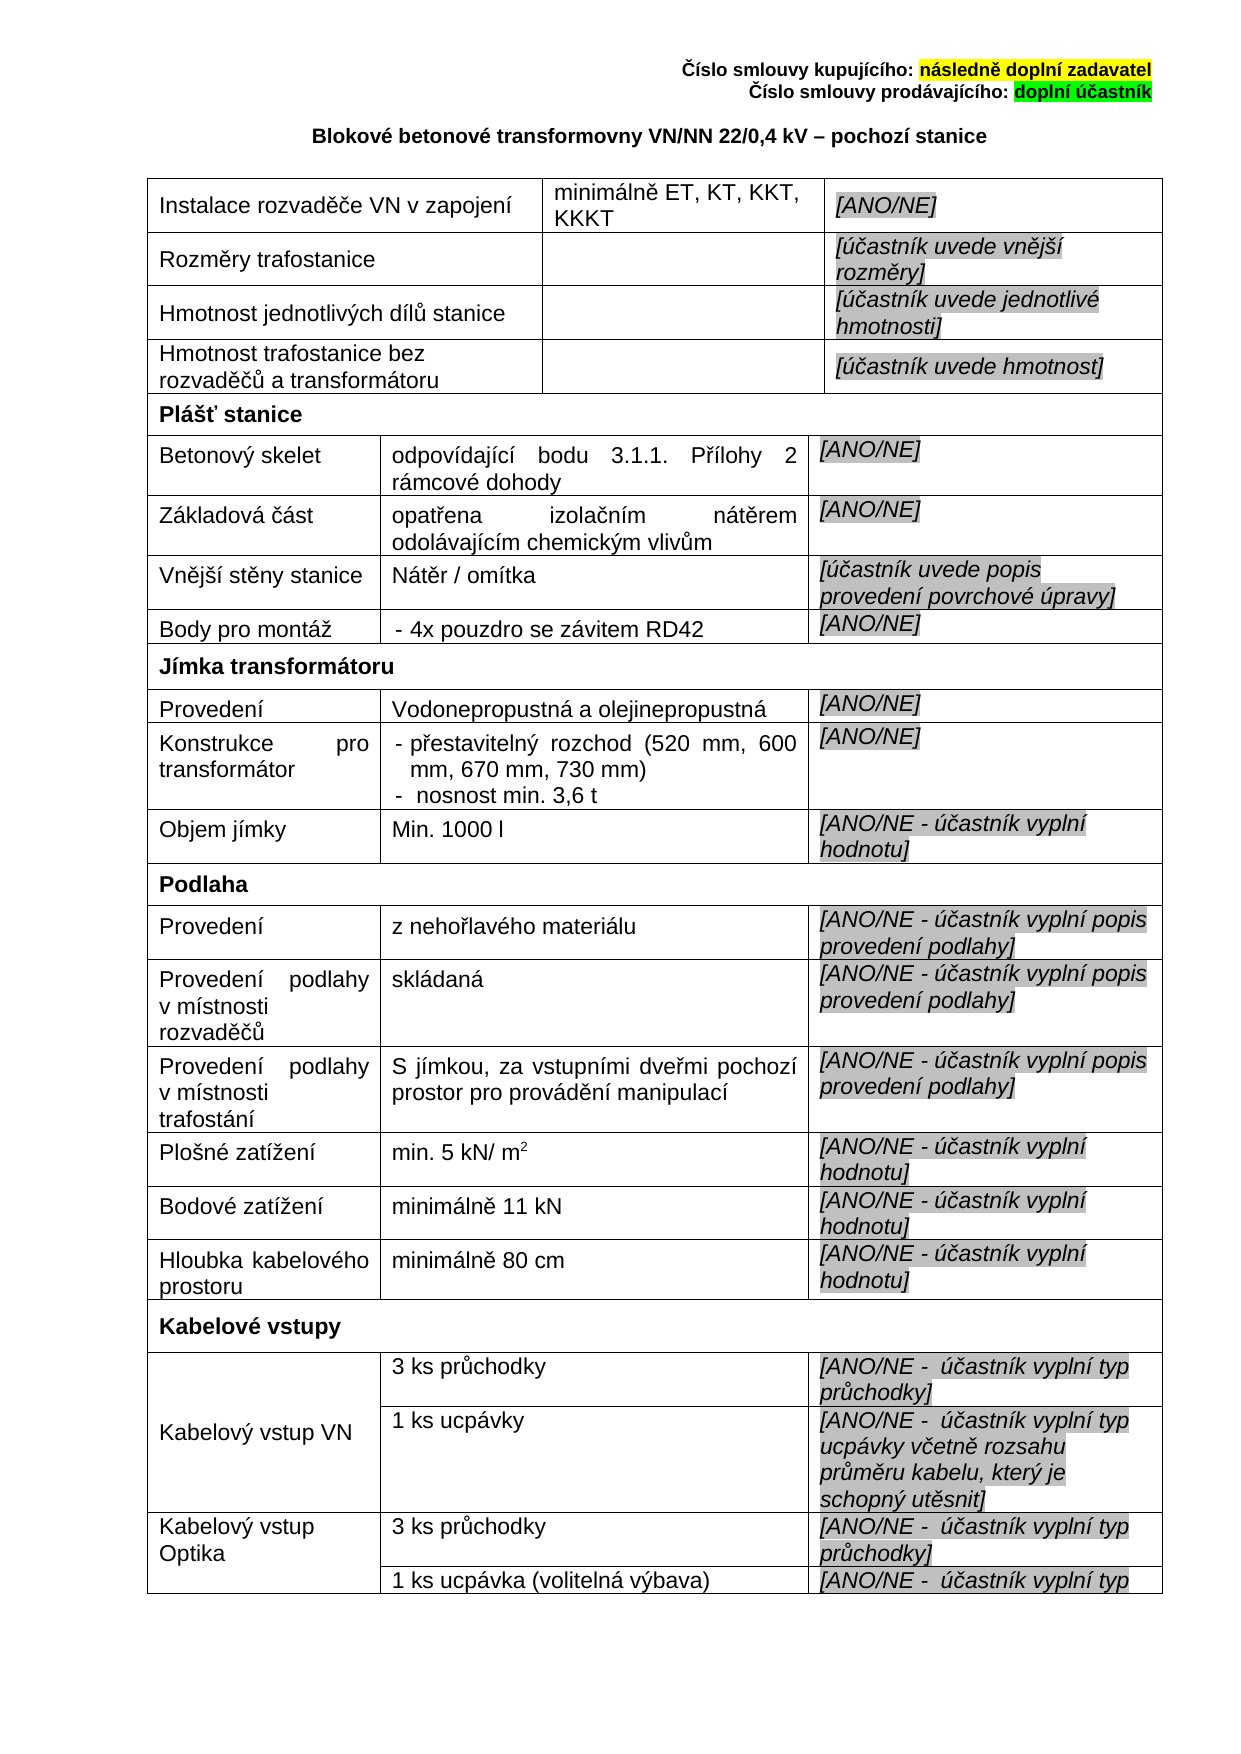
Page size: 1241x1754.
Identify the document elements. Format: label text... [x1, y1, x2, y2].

table_cell [ANO/NE - účastník vyplní popis provedení podlahy] [809, 1047, 1162, 1132]
table_cell 4x pouzdro se závitem RD42 [381, 610, 808, 643]
table_cell [účastník uvede vnější rozměry] [925, 233, 1162, 285]
table_cell [ANO/NE - účastník vyplní hodnotu] [809, 1240, 1162, 1299]
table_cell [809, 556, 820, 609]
table_cell Provedení [148, 690, 380, 722]
table_cell Body pro montáž [148, 610, 380, 643]
table_cell Kabelové vstupy [148, 1300, 1162, 1352]
table_cell Jímka transformátoru [148, 644, 1162, 689]
table_cell Plošné zatížení [148, 1133, 380, 1186]
table_cell [účastník uvede jednotlivé hmotnosti] [941, 286, 1162, 339]
table_cell Provedení podlahy v místnosti rozvaděčů [148, 960, 380, 1046]
table_cell [ANO/NE - účastník vyplní popis provedení podlahy] [1015, 906, 1162, 959]
table_cell Provedení [148, 906, 380, 959]
table_cell Provedení podlahy v místnosti trafostání [148, 1047, 380, 1132]
table_cell Betonový skelet [148, 436, 380, 495]
table_cell [účastník uvede popis provedení povrchové úpravy] [1041, 556, 1162, 609]
table_cell [ANO/NE] [825, 179, 1162, 232]
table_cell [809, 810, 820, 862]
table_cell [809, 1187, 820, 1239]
table_cell Podlaha [148, 864, 1162, 905]
table_cell Hloubka kabelového prostoru [148, 1240, 380, 1299]
table_cell Hmotnost jednotlivých dílů stanice [148, 286, 542, 339]
table_cell [543, 340, 824, 393]
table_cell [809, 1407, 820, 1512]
table_cell Konstrukce pro transformátor [148, 723, 380, 809]
table_cell [ANO/NE] [809, 436, 1162, 495]
table_cell [ANO/NE - účastník vyplní hodnotu] [909, 810, 1162, 862]
table_cell minimálně 80 cm [381, 1240, 808, 1299]
table_cell 1 ks ucpávky [381, 1407, 808, 1512]
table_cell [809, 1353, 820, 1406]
table_cell [ANO/NE] [809, 690, 1162, 722]
table_cell minimálně ET, KT, KKT, KKKT [543, 179, 824, 232]
table_cell Základová část [148, 496, 380, 555]
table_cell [985, 1407, 1162, 1512]
table_cell odpovídající bodu 3.1.1. Přílohy 2 rámcové dohody [381, 436, 808, 495]
table_cell Vodonepropustná a olejinepropustná [381, 690, 808, 722]
table_cell Min. 1000 l [381, 810, 808, 862]
table_cell [ANO/NE] [809, 496, 1162, 555]
table_cell [ANO/NE] [809, 610, 1162, 643]
table_cell [ANO/NE - účastník vyplní typ průchodky] [932, 1353, 1162, 1406]
table_cell skládaná [381, 960, 808, 1046]
table_cell z nehořlavého materiálu [381, 906, 808, 959]
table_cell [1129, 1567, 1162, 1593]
table_cell [ANO/NE - účastník vyplní hodnotu] [909, 1187, 1162, 1239]
table_cell S jímkou, za vstupními dveřmi pochozí prostor pro provádění manipulací [381, 1047, 808, 1132]
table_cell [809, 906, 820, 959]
table_cell 3 ks průchodky [381, 1513, 808, 1566]
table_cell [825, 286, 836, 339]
table_cell Rozměry trafostanice [148, 233, 542, 285]
table_cell Nátěr / omítka [381, 556, 808, 609]
table_cell opatřena izolačním nátěrem odolávajícím chemickým vlivům [381, 496, 808, 555]
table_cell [381, 1567, 808, 1593]
table_cell minimálně 11 kN [381, 1187, 808, 1239]
table_cell Bodové zatížení [148, 1187, 380, 1239]
table_cell [ANO/NE - účastník vyplní typ průchodky] [809, 1513, 1162, 1566]
table_cell Vnější stěny stanice [148, 556, 380, 609]
table_cell přestavitelný rozchod (520 mm, 600 mm, 670 mm, 730 mm) nosnost min. 3,6 t [381, 723, 808, 809]
table_cell [543, 233, 824, 285]
table_cell [ANO/NE - účastník vyplní popis provedení podlahy] [809, 960, 1162, 1046]
table_cell Plášť stanice [148, 394, 1162, 435]
table_cell min. 5 kN/ m2 [381, 1133, 808, 1186]
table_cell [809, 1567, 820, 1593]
table_cell [ANO/NE - účastník vyplní hodnotu] [909, 1133, 1162, 1186]
table_cell Kabelový vstup VN [148, 1353, 380, 1512]
table_cell [ANO/NE] [809, 723, 1162, 809]
table_cell Hmotnost trafostanice bez rozvaděčů a transformátoru [148, 340, 542, 393]
table_cell Objem jímky [148, 810, 380, 862]
table_cell Kabelový vstup Optika [148, 1513, 380, 1593]
table_cell Instalace rozvaděče VN v zapojení [148, 179, 542, 232]
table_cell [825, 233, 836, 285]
table_cell [543, 286, 824, 339]
table_cell 3 ks průchodky [381, 1353, 808, 1406]
table_cell [účastník uvede hmotnost] [825, 340, 1162, 393]
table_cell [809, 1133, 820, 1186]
